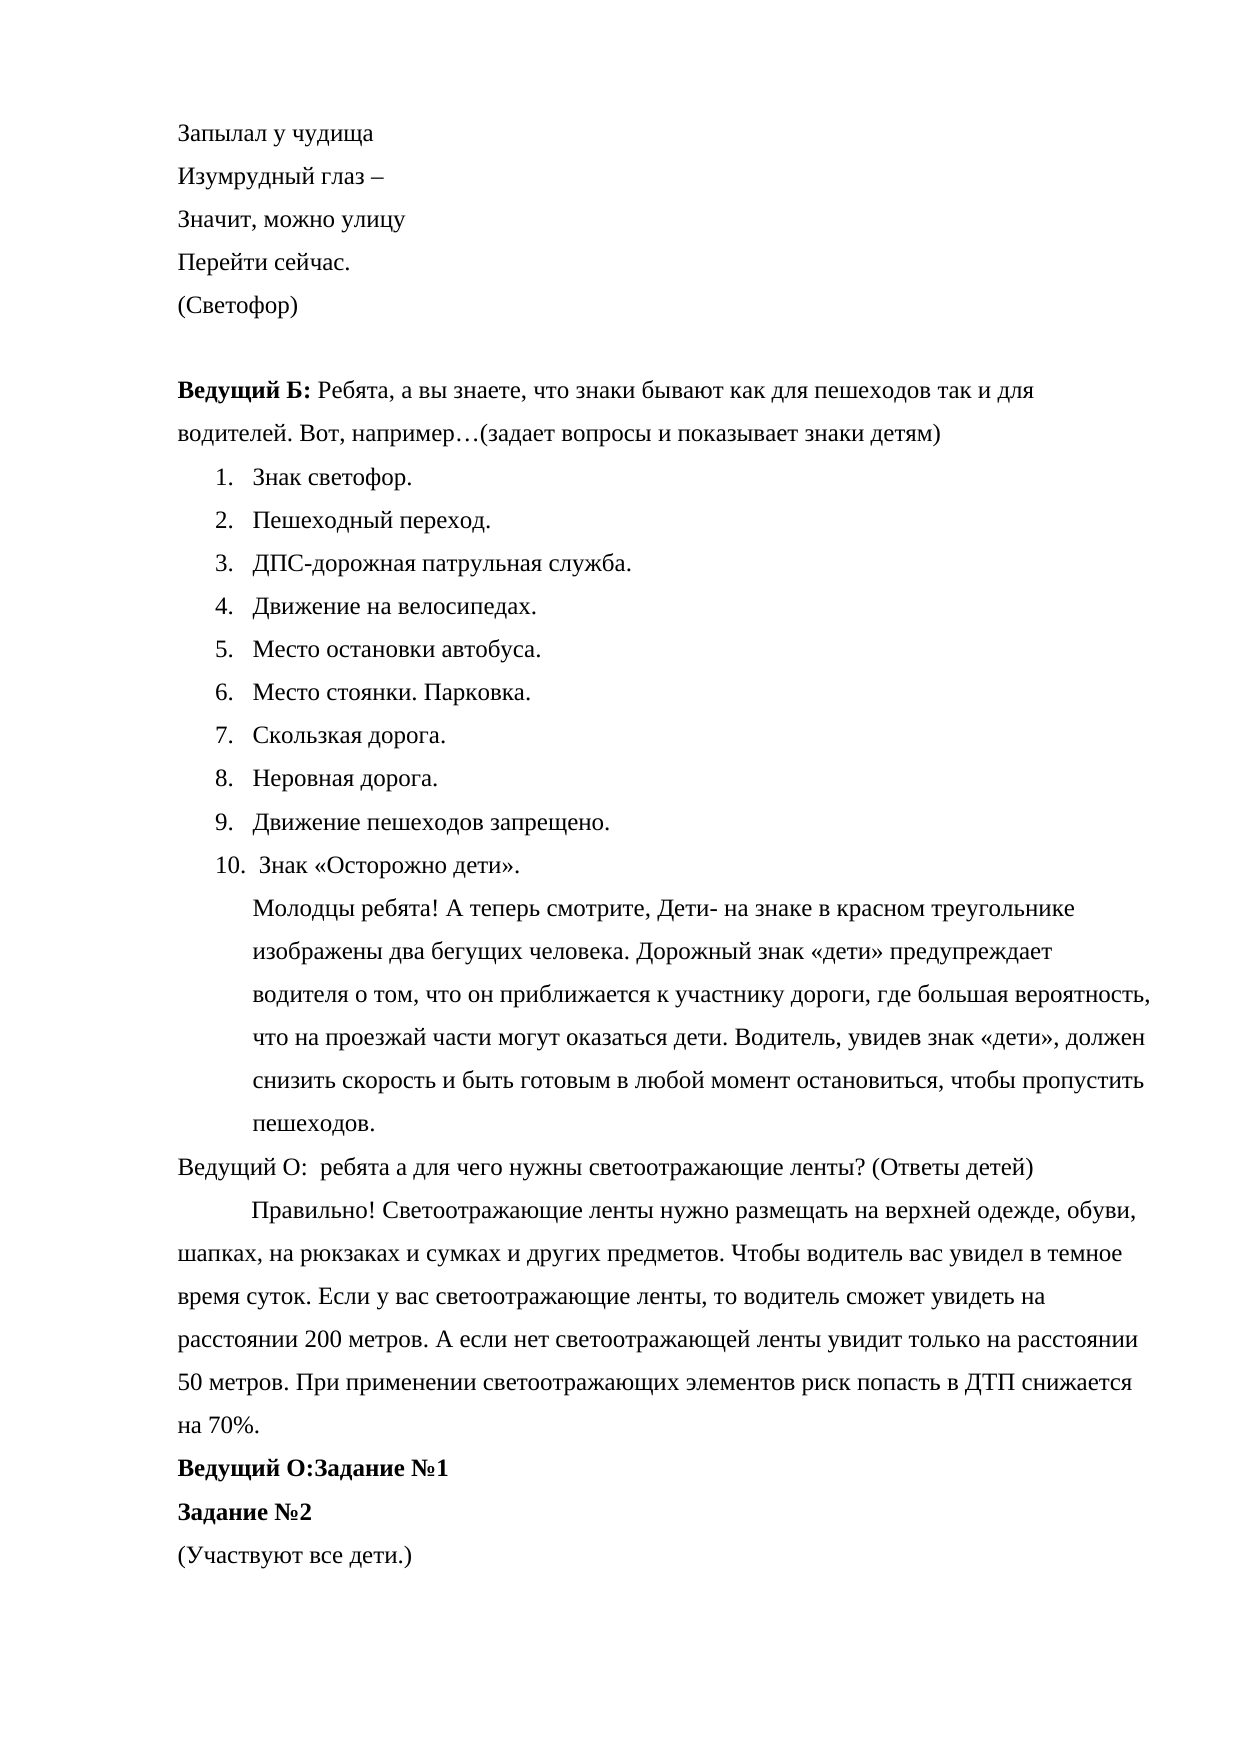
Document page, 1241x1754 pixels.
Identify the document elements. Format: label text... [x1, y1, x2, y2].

list ДПС-дорожная патрульная служба. [215, 548, 1152, 577]
list Неровная дорога. [215, 763, 1152, 792]
text Задание №2 [177, 1497, 1152, 1525]
text Ведущий Б: Ребята, а вы знаете, что знаки бывают как для пешеходов так и для водителей. Вот, например…(задает вопросы и показывает знаки детям) [177, 375, 1152, 447]
list Движение на велосипедах. [215, 591, 1152, 620]
list Место остановки автобуса. [215, 634, 1152, 663]
text Правильно! Светоотражающие ленты нужно размещать на верхней одежде, обуви, шапках, на рюкзаках и сумках и других предметов. Чтобы водитель вас увидел в темное время суток. Если у вас светоотражающие ленты, то водитель сможет увидеть на расстоянии 200 метров. А если нет светоотражающей ленты увидит только на расстоянии 50 метров. При применении светоотражающих элементов риск попасть в ДТП снижается на 70%. [177, 1195, 1152, 1439]
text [177, 118, 1152, 361]
list Скользкая дорога. [215, 720, 1152, 749]
text Ведущий О: ребята а для чего нужны светоотражающие ленты? (Ответы детей) [177, 1152, 1152, 1180]
text Ведущий О:Задание №1 [177, 1453, 1152, 1482]
list Знак светофор. [215, 462, 1152, 490]
text (Участвуют все дети.) [177, 1540, 1152, 1568]
list Молодцы ребята! А теперь смотрите, Дети- на знаке в красном треугольнике изображены два бегущих человека. Дорожный знак «дети» предупреждает водителя о том, что он приближается к участнику дороги, где большая вероятность, что на проезжай части могут оказаться дети. Водитель, увидев знак «дети», должен снизить скорость и быть готовым в любой момент остановиться, чтобы пропустить пешеходов. [252, 893, 1152, 1137]
list Знак «Осторожно дети». [215, 850, 1152, 878]
list Пешеходный переход. [215, 505, 1152, 533]
list Место стоянки. Парковка. [215, 677, 1152, 706]
list Движение пешеходов запрещено. [215, 807, 1152, 835]
